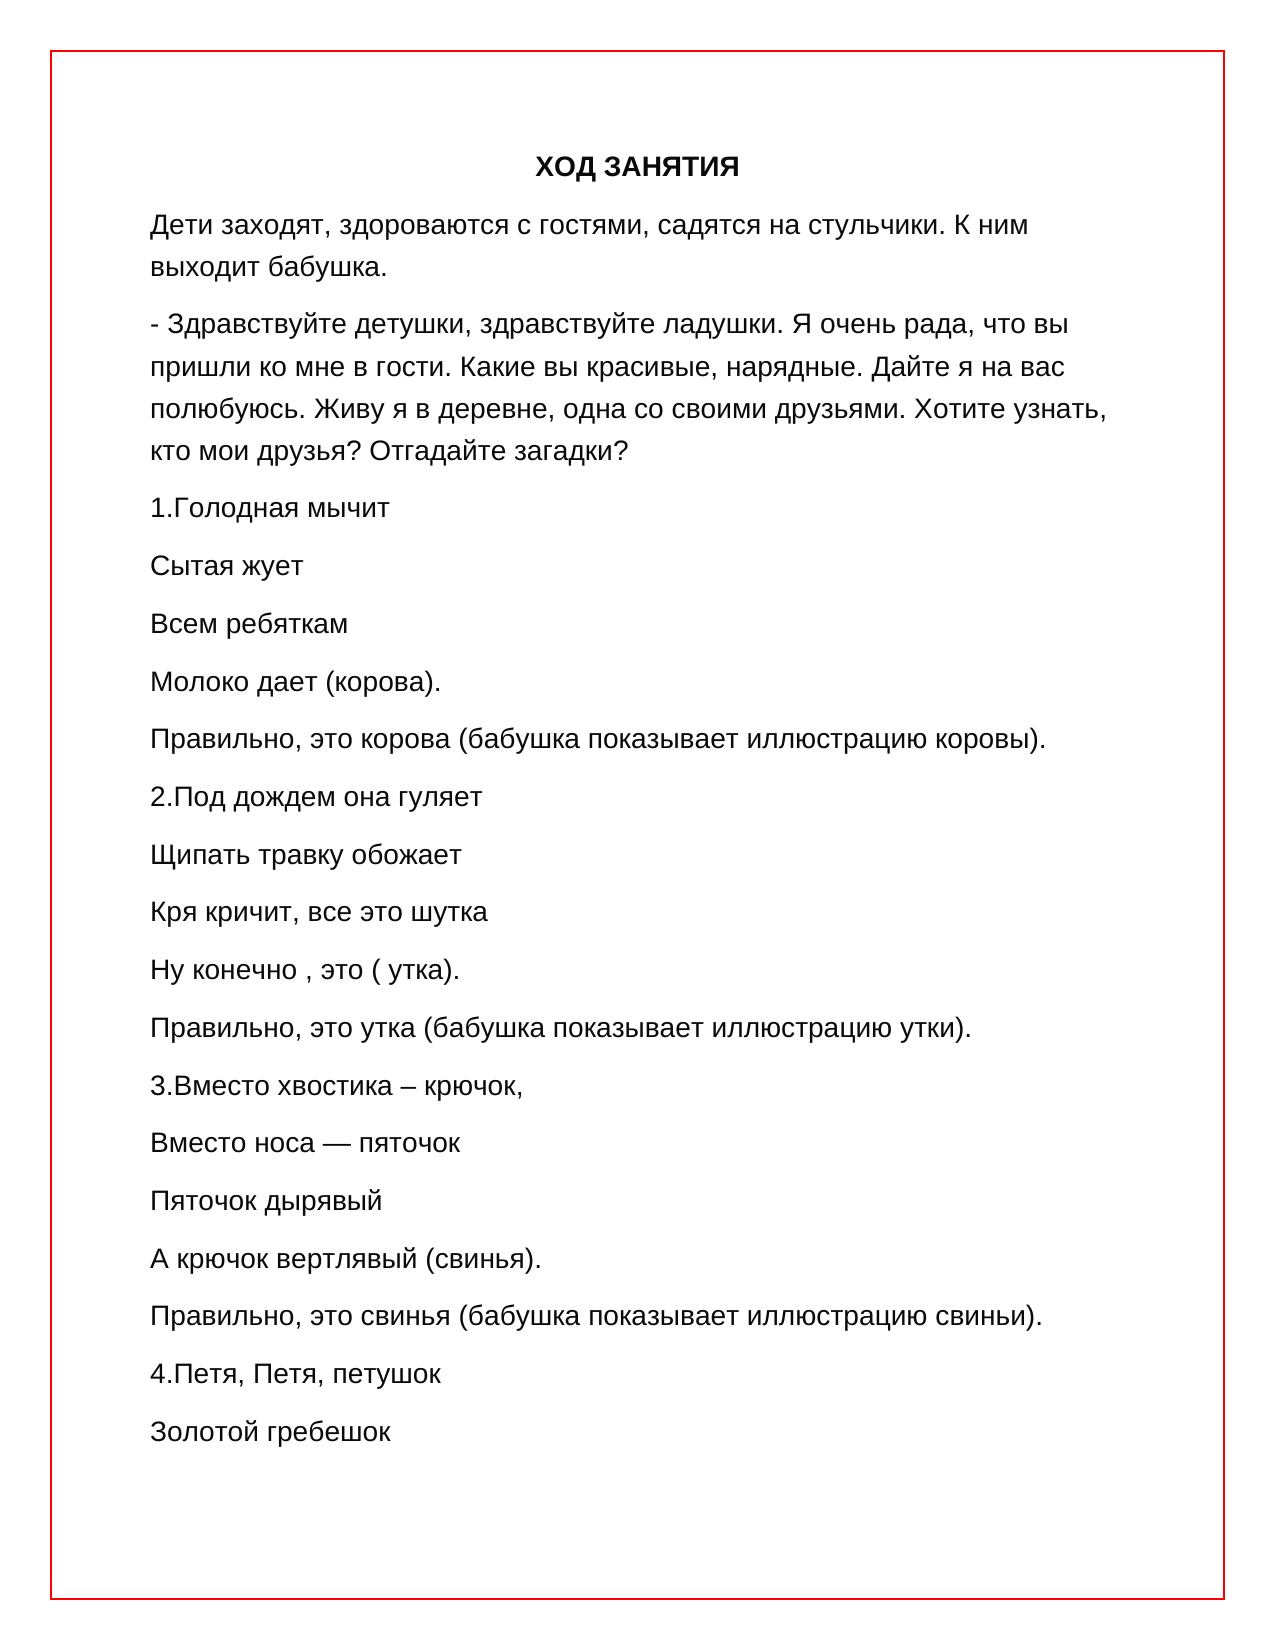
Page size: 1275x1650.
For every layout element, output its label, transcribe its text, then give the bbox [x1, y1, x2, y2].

text Пяточок дырявый [150, 1184, 1125, 1216]
text 2.Под дождем она гуляет [150, 780, 1125, 812]
text Ну конечно , это ( утка). [150, 953, 1125, 986]
text Правильно, это утка (бабушка показывает иллюстрацию утки). [150, 1011, 1125, 1043]
text - Здравствуйте детушки, здравствуйте ладушки. Я очень рада, что вы пришли ко мне в гости. Какие вы красивые, нарядные. Дайте я на вас полюбуюсь. Живу я в деревне, одна со своими друзьями. Хотите узнать, кто мои друзья? Отгадайте загадки? [150, 307, 1125, 466]
text Молоко дает (корова). [150, 664, 1125, 697]
text Всем ребяткам [150, 607, 1125, 639]
text Кря кричит, все это шутка [150, 895, 1125, 928]
text 1.Голодная мычит [150, 491, 1125, 524]
text Сытая жует [150, 549, 1125, 582]
text Дети заходят, здороваются с гостями, садятся на стульчики. К ним выходит бабушка. [150, 208, 1125, 282]
text Золотой гребешок [150, 1415, 1125, 1447]
text Вместо носа — пяточок [150, 1126, 1125, 1159]
text Щипать травку обожает [150, 838, 1125, 870]
text Правильно, это свинья (бабушка показывает иллюстрацию свиньи). [150, 1299, 1125, 1332]
text Правильно, это корова (бабушка показывает иллюстрацию коровы). [150, 722, 1125, 755]
text ХОД ЗАНЯТИЯ [150, 150, 1125, 182]
text 3.Вместо хвостика – крючок, [150, 1068, 1125, 1101]
text А крючок вертлявый (свинья). [150, 1242, 1125, 1274]
text 4.Петя, Петя, петушок [150, 1357, 1125, 1389]
